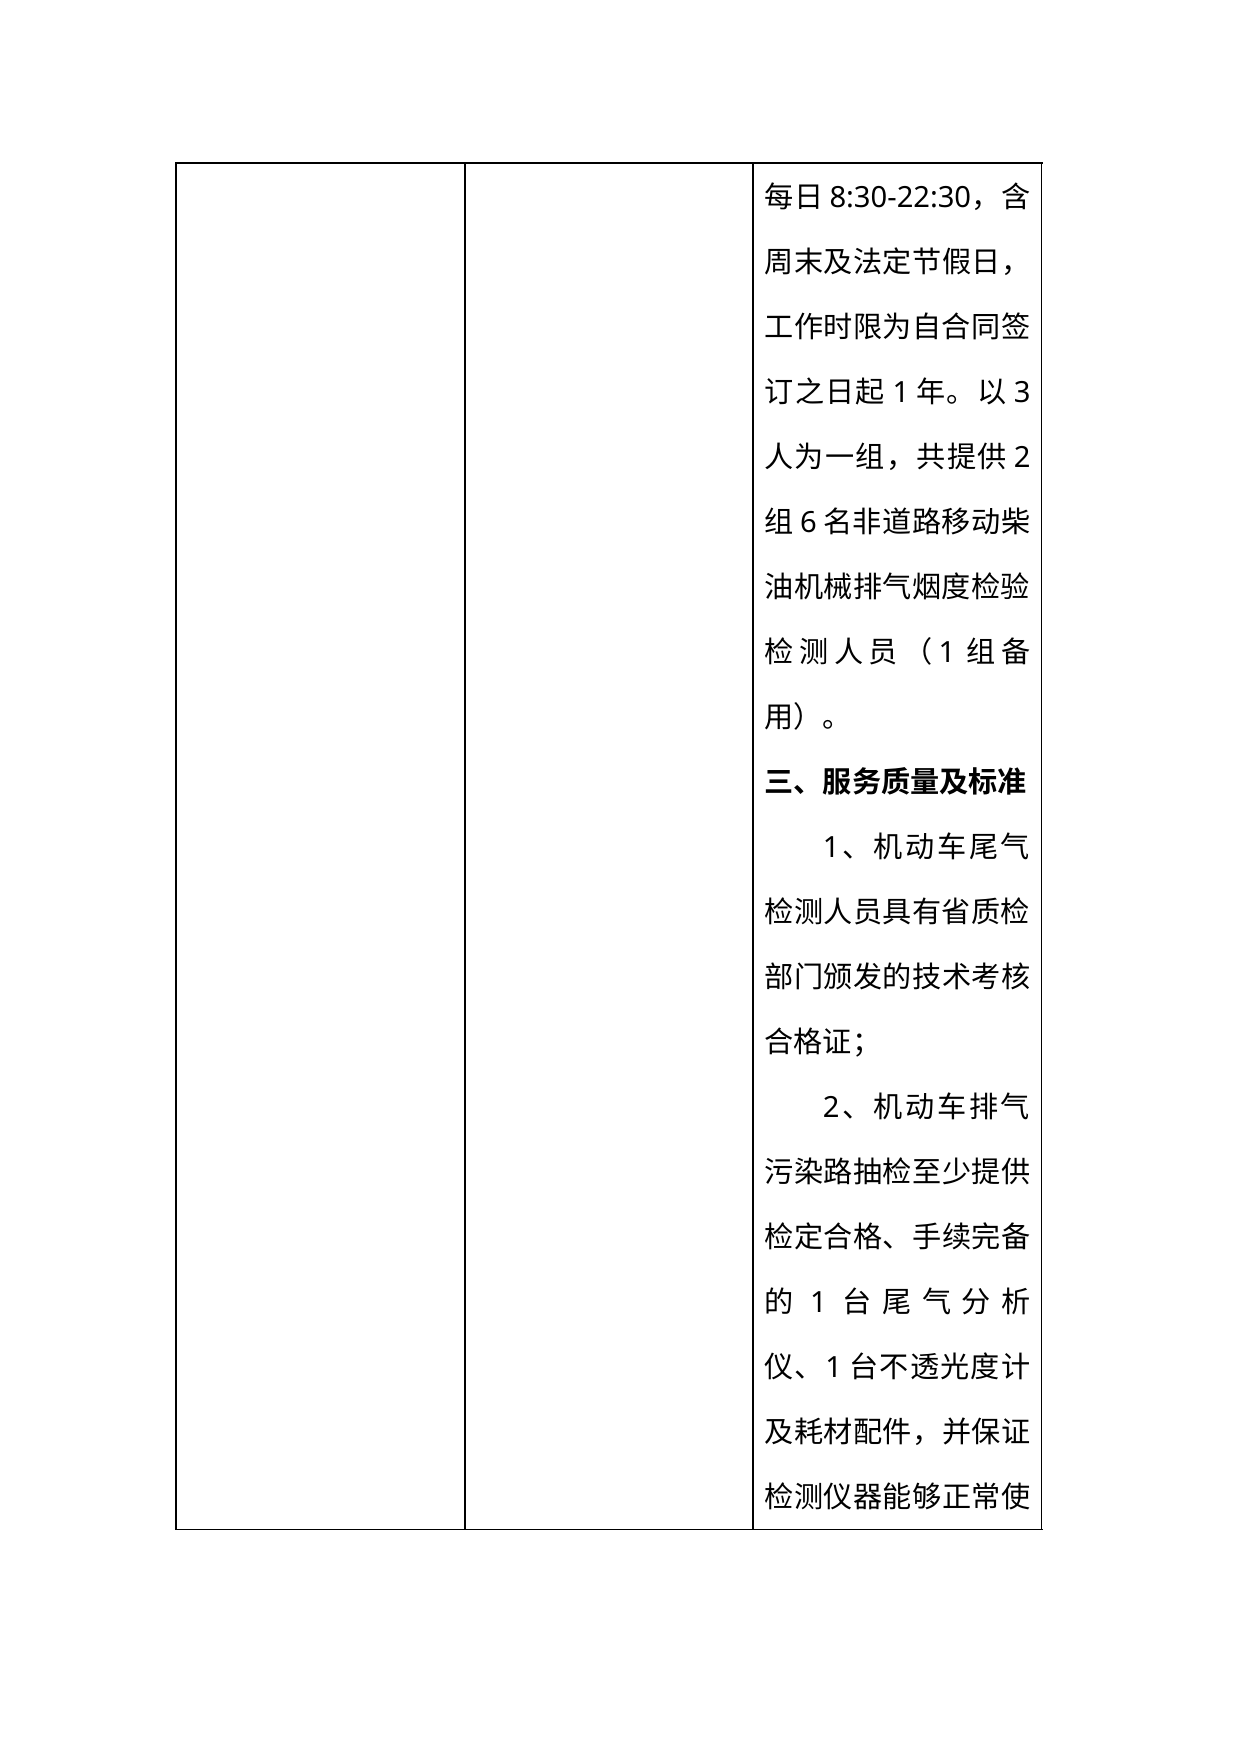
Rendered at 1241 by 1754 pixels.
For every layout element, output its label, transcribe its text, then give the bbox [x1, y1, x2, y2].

table_cell [177, 164, 464, 1528]
table_cell 1 [466, 164, 752, 1528]
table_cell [754, 164, 1041, 1528]
